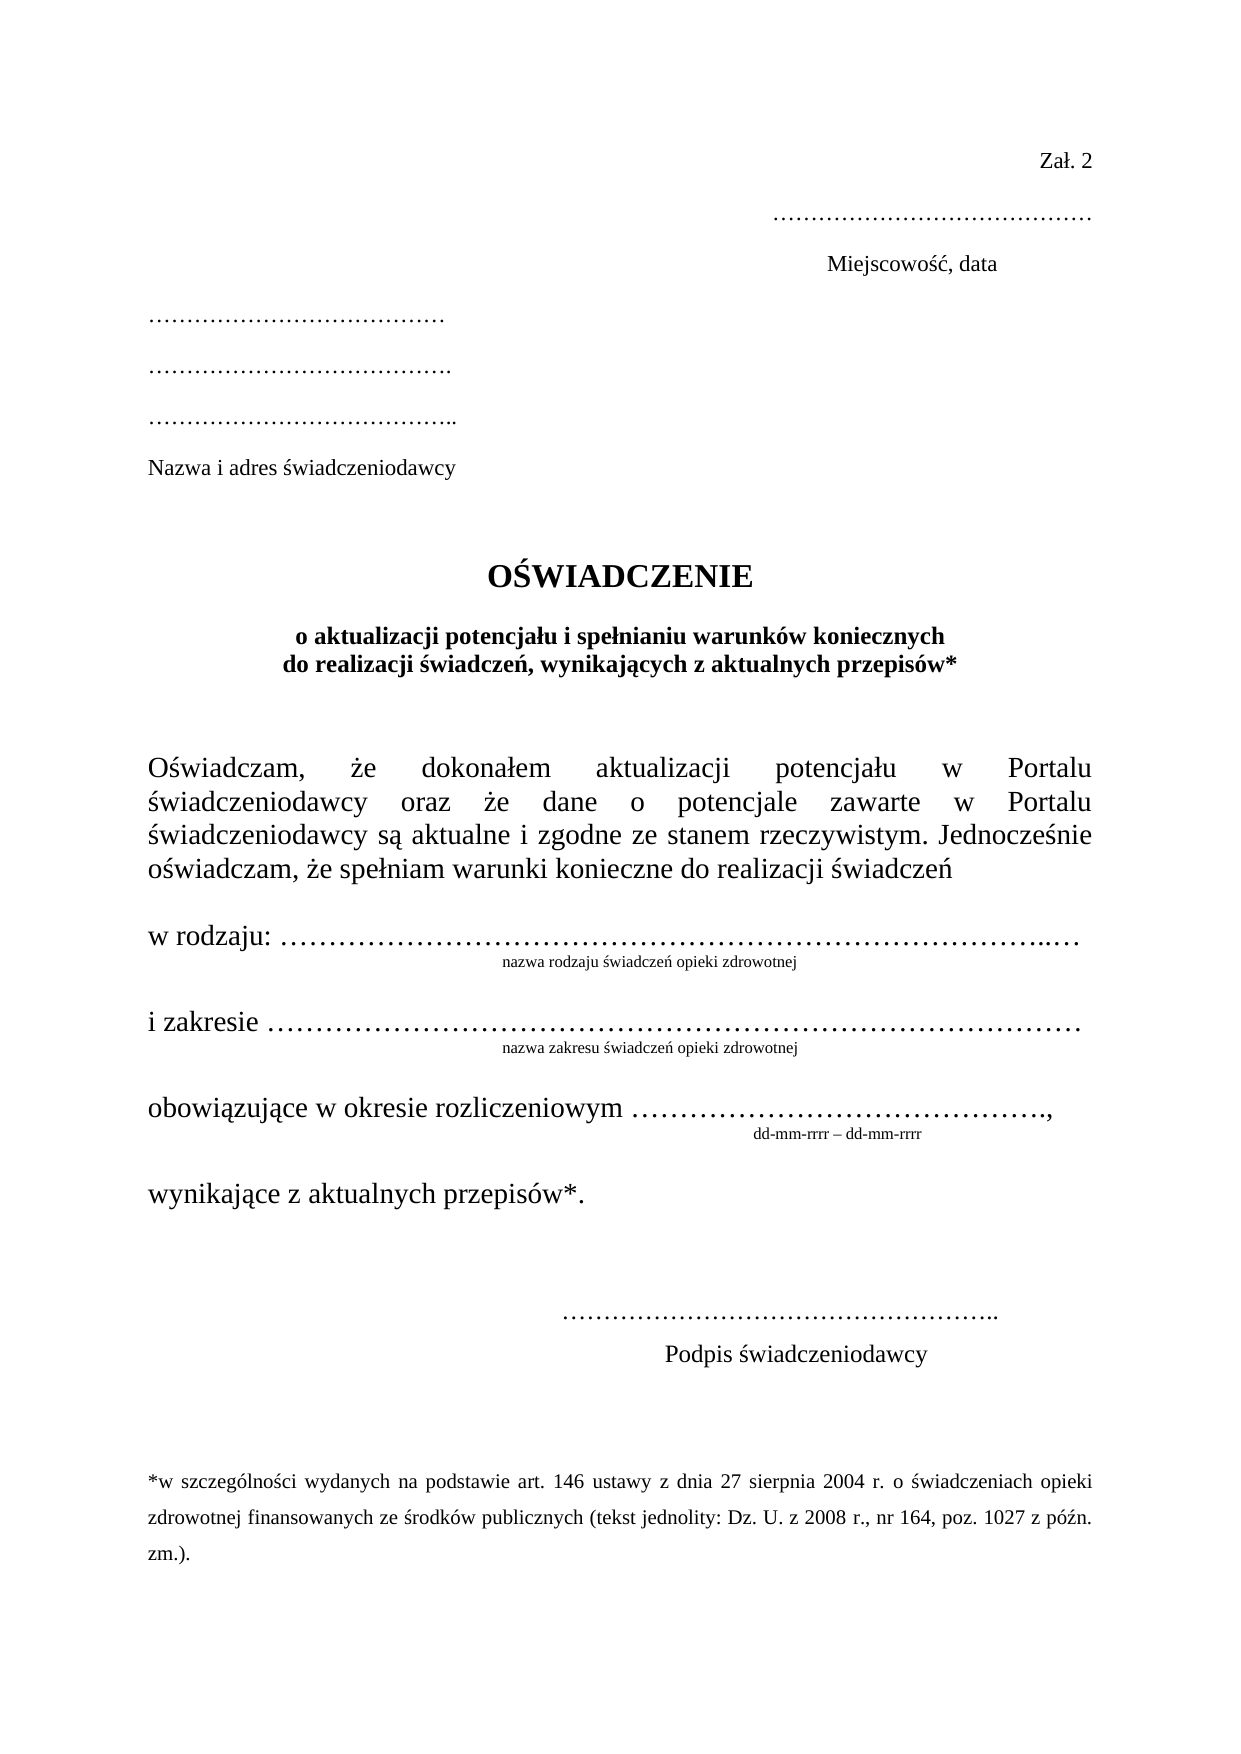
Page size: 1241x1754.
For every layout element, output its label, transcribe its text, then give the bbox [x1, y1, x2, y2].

text Podpis świadczeniodawcy [664, 1339, 1093, 1368]
text dd-mm-rrrr – dd-mm-rrrr [753, 1124, 1093, 1143]
text do realizacji świadczeń, wynikających z aktualnych przepisów* [148, 649, 1093, 678]
text Oświadczam, że dokonałem aktualizacji potencjału w Portalu świadczeniodawcy oraz że dane o potencjale zawarte w Portalu świadczeniodawcy są aktualne i zgodne ze stanem rzeczywistym. Jednocześnie oświadczam, że spełniam warunki konieczne do realizacji świadczeń [148, 750, 1093, 884]
text nazwa rodzaju świadczeń opieki zdrowotnej [502, 951, 1093, 971]
text w rodzaju: ……………………………………………………………………..… [148, 918, 1093, 951]
text …………………………………. [148, 352, 1093, 378]
text obowiązujące w okresie rozliczeniowym ……………………………………., [148, 1090, 1093, 1124]
text ………………………………….. [148, 403, 1093, 429]
text ………………………………… [148, 301, 1093, 327]
text nazwa zakresu świadczeń opieki zdrowotnej [502, 1038, 1093, 1057]
text Miejscowość, data [827, 250, 1093, 276]
text OŚWIADCZENIE [148, 556, 1093, 594]
text Zał. 2 [148, 148, 1093, 174]
text Nazwa i adres świadczeniodawcy [148, 454, 1093, 480]
text …………………………………… [148, 199, 1093, 225]
text …………………………………………….. [561, 1296, 1093, 1325]
text o aktualizacji potencjału i spełnianiu warunków koniecznych [148, 621, 1093, 649]
text wynikające z aktualnych przepisów*. [148, 1177, 1093, 1210]
text *w szczególności wydanych na podstawie art. 146 ustawy z dnia 27 sierpnia 2004 r. o świadczeniach opieki zdrowotnej finansowanych ze środków publicznych (tekst jednolity: Dz. U. z 2008 r., nr 164, poz. 1027 z późn. zm.). [148, 1469, 1093, 1565]
text i zakresie ………………………………………………………………………… [148, 1004, 1093, 1038]
